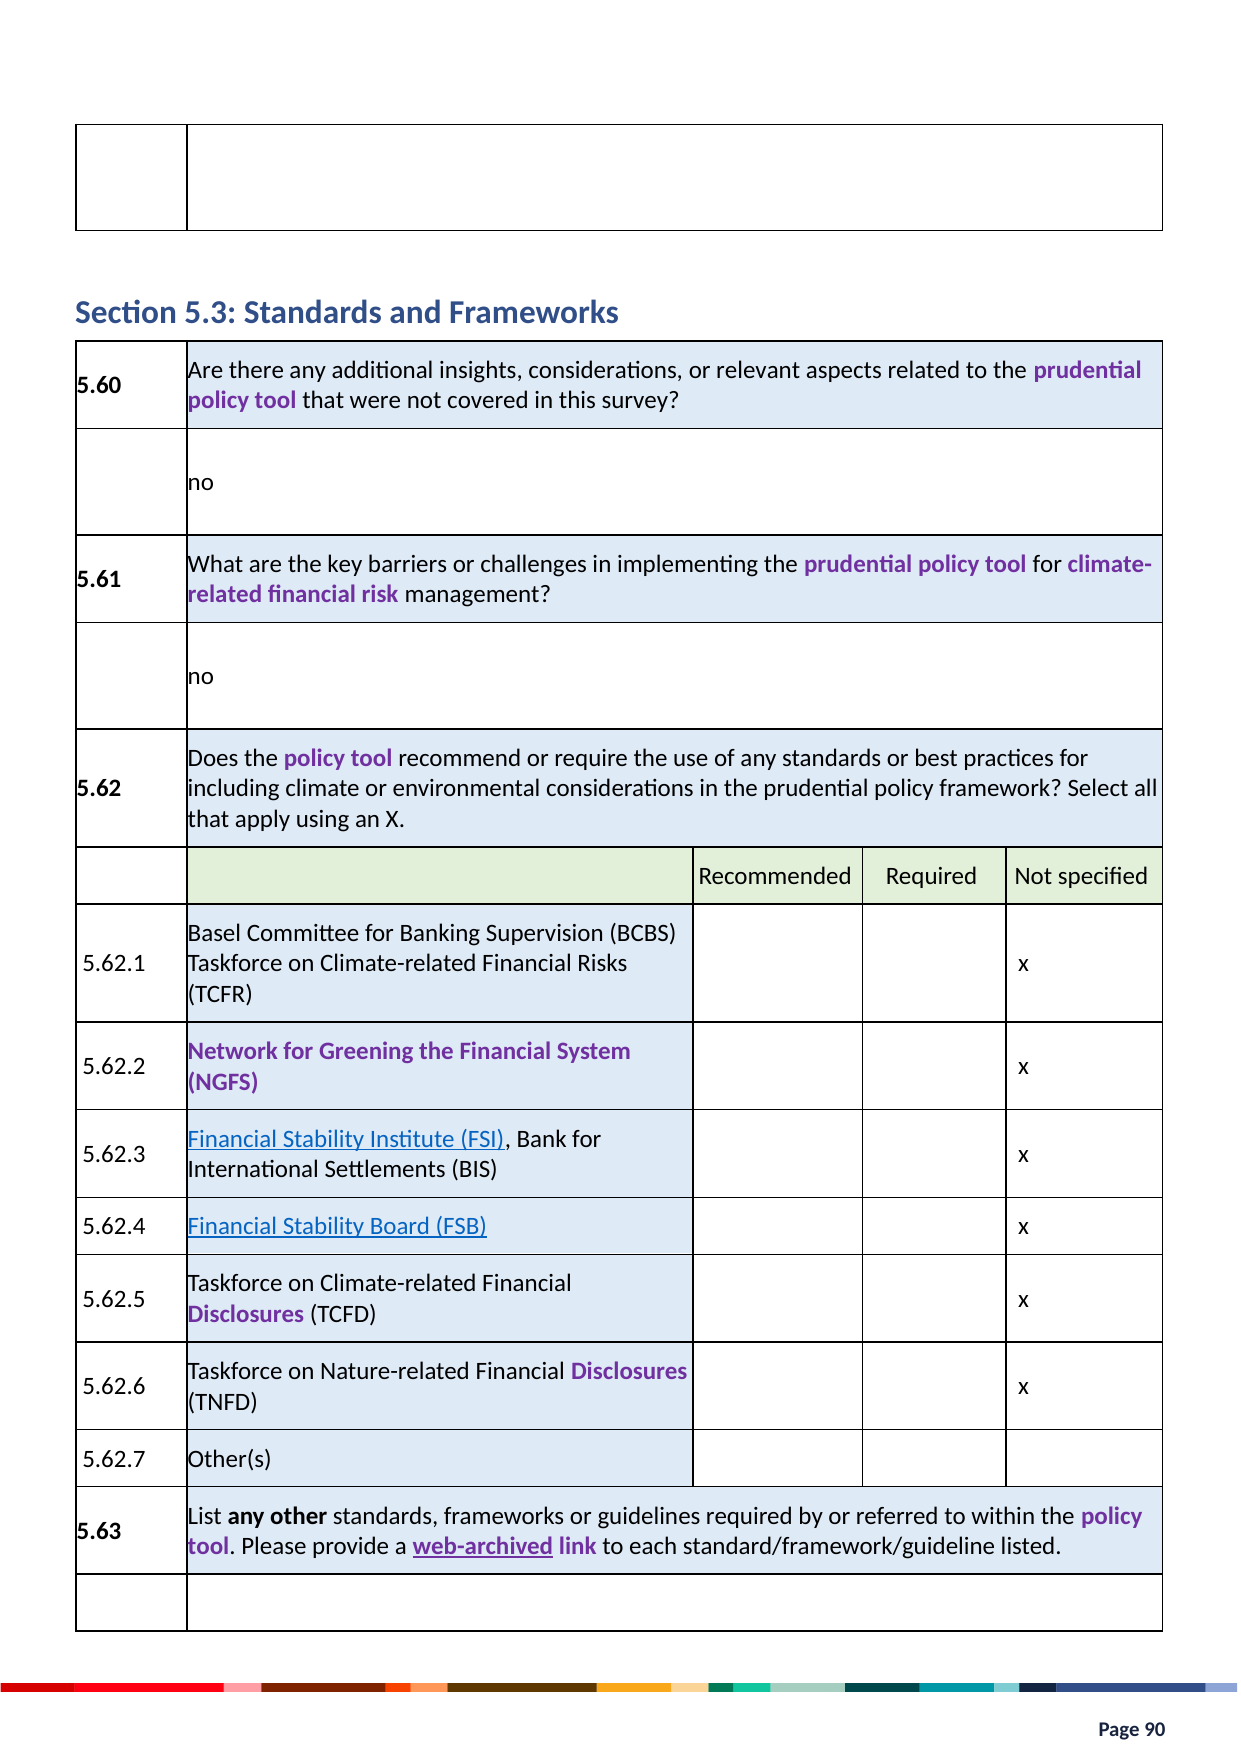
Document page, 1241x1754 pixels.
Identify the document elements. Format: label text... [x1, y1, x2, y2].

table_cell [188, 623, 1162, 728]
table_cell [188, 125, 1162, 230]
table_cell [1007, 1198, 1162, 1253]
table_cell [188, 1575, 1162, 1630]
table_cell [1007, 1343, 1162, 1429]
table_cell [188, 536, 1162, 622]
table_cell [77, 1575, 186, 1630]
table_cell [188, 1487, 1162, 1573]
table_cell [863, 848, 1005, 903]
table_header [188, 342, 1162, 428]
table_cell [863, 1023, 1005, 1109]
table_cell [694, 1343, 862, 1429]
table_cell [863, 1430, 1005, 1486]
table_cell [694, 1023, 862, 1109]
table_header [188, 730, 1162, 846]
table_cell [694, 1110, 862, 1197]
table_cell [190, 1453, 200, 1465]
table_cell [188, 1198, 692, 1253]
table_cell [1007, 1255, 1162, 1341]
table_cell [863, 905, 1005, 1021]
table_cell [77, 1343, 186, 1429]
picture [0, 1683, 1236, 1692]
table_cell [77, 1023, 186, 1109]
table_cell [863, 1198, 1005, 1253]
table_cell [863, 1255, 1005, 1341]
subtitle Section 5.3: Standards and Frameworks [75, 291, 1165, 332]
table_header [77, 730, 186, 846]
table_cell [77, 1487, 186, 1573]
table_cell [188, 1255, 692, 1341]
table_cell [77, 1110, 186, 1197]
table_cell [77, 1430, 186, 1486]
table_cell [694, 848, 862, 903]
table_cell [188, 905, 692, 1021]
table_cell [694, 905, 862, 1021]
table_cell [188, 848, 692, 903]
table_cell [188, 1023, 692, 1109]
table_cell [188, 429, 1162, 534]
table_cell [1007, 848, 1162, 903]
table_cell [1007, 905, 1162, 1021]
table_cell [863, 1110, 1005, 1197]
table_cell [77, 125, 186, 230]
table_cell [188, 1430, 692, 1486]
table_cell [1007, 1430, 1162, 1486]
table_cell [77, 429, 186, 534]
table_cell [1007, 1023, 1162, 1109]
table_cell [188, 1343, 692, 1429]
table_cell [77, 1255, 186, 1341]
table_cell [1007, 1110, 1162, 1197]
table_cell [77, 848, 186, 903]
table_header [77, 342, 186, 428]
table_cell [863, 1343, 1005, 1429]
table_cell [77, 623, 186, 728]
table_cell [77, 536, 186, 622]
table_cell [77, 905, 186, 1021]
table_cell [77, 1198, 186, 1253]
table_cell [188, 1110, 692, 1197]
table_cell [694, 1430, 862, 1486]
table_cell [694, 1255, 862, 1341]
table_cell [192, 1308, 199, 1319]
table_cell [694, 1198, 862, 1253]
